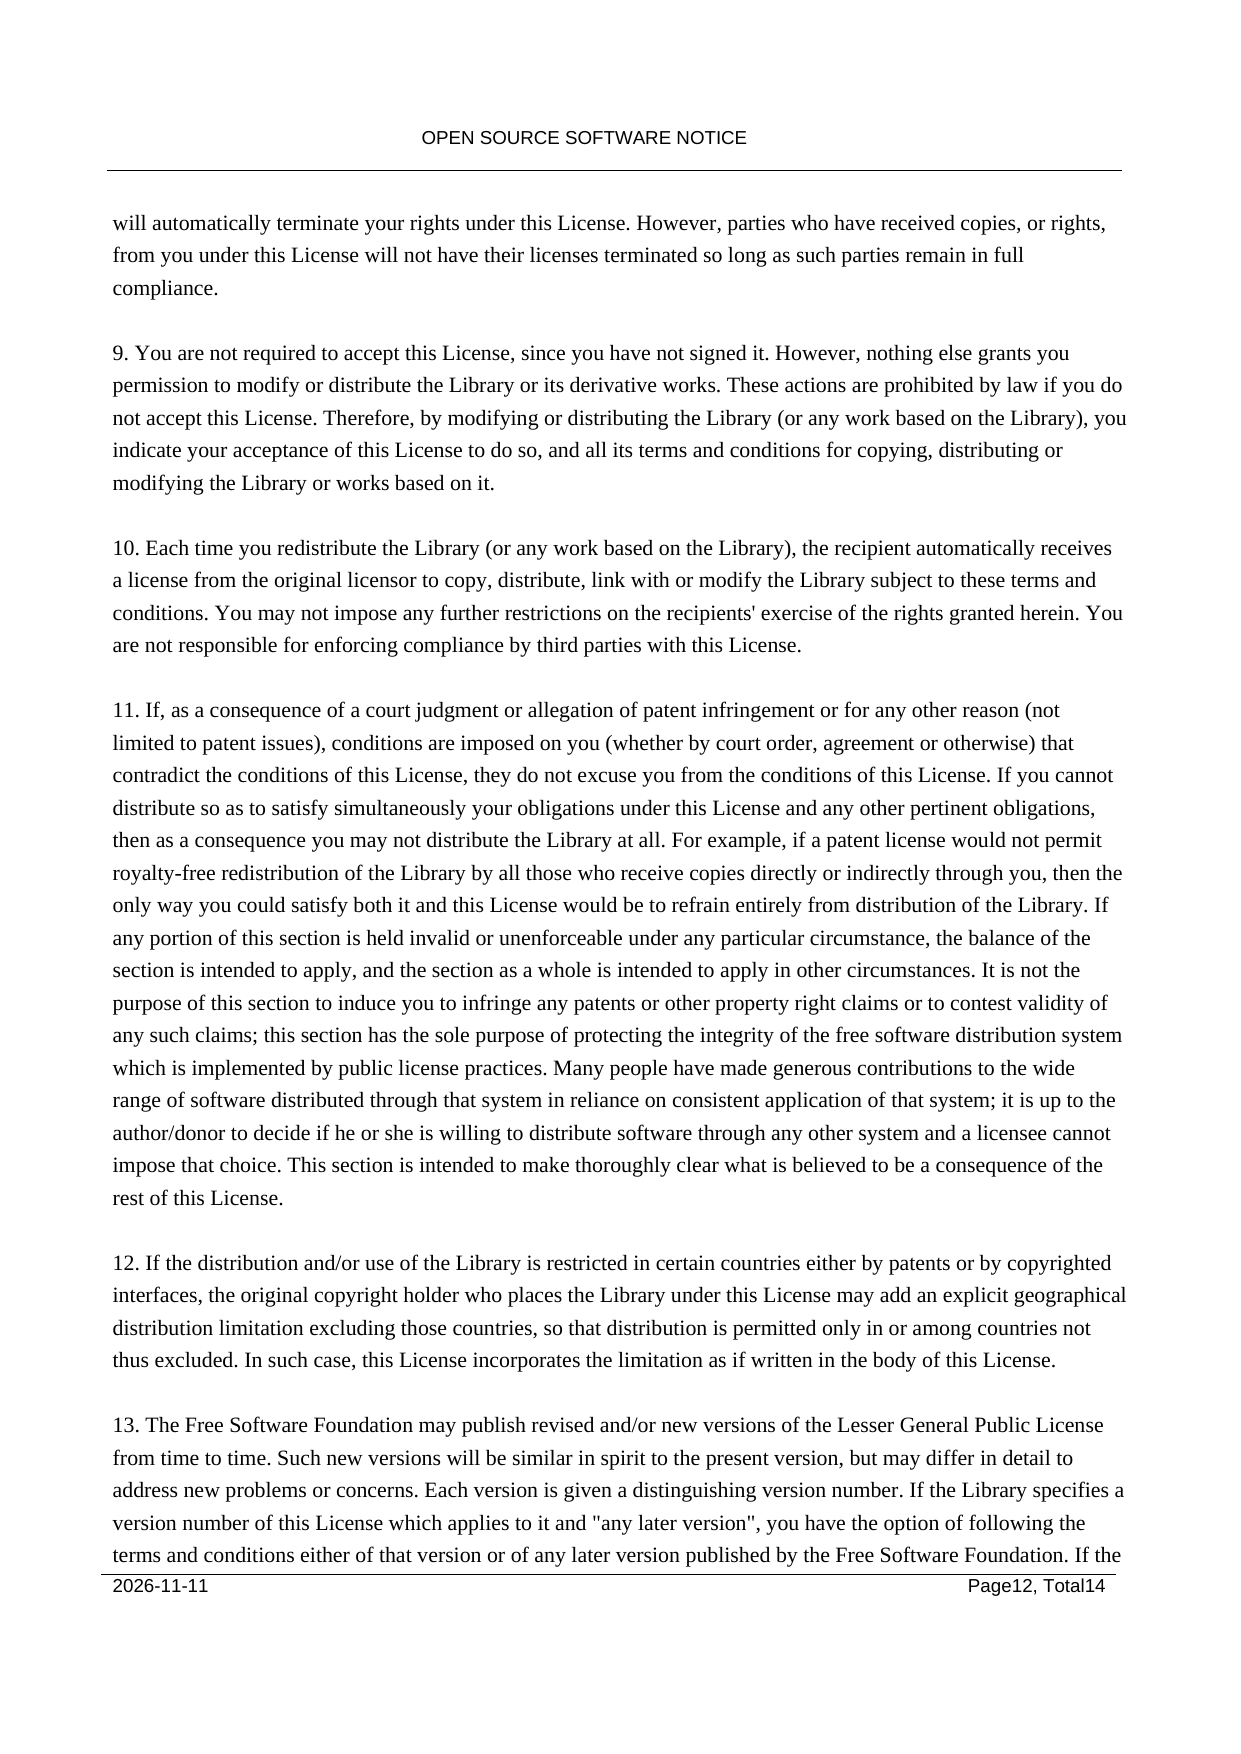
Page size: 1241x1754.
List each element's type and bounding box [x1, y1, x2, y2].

text [112, 206, 1128, 1571]
